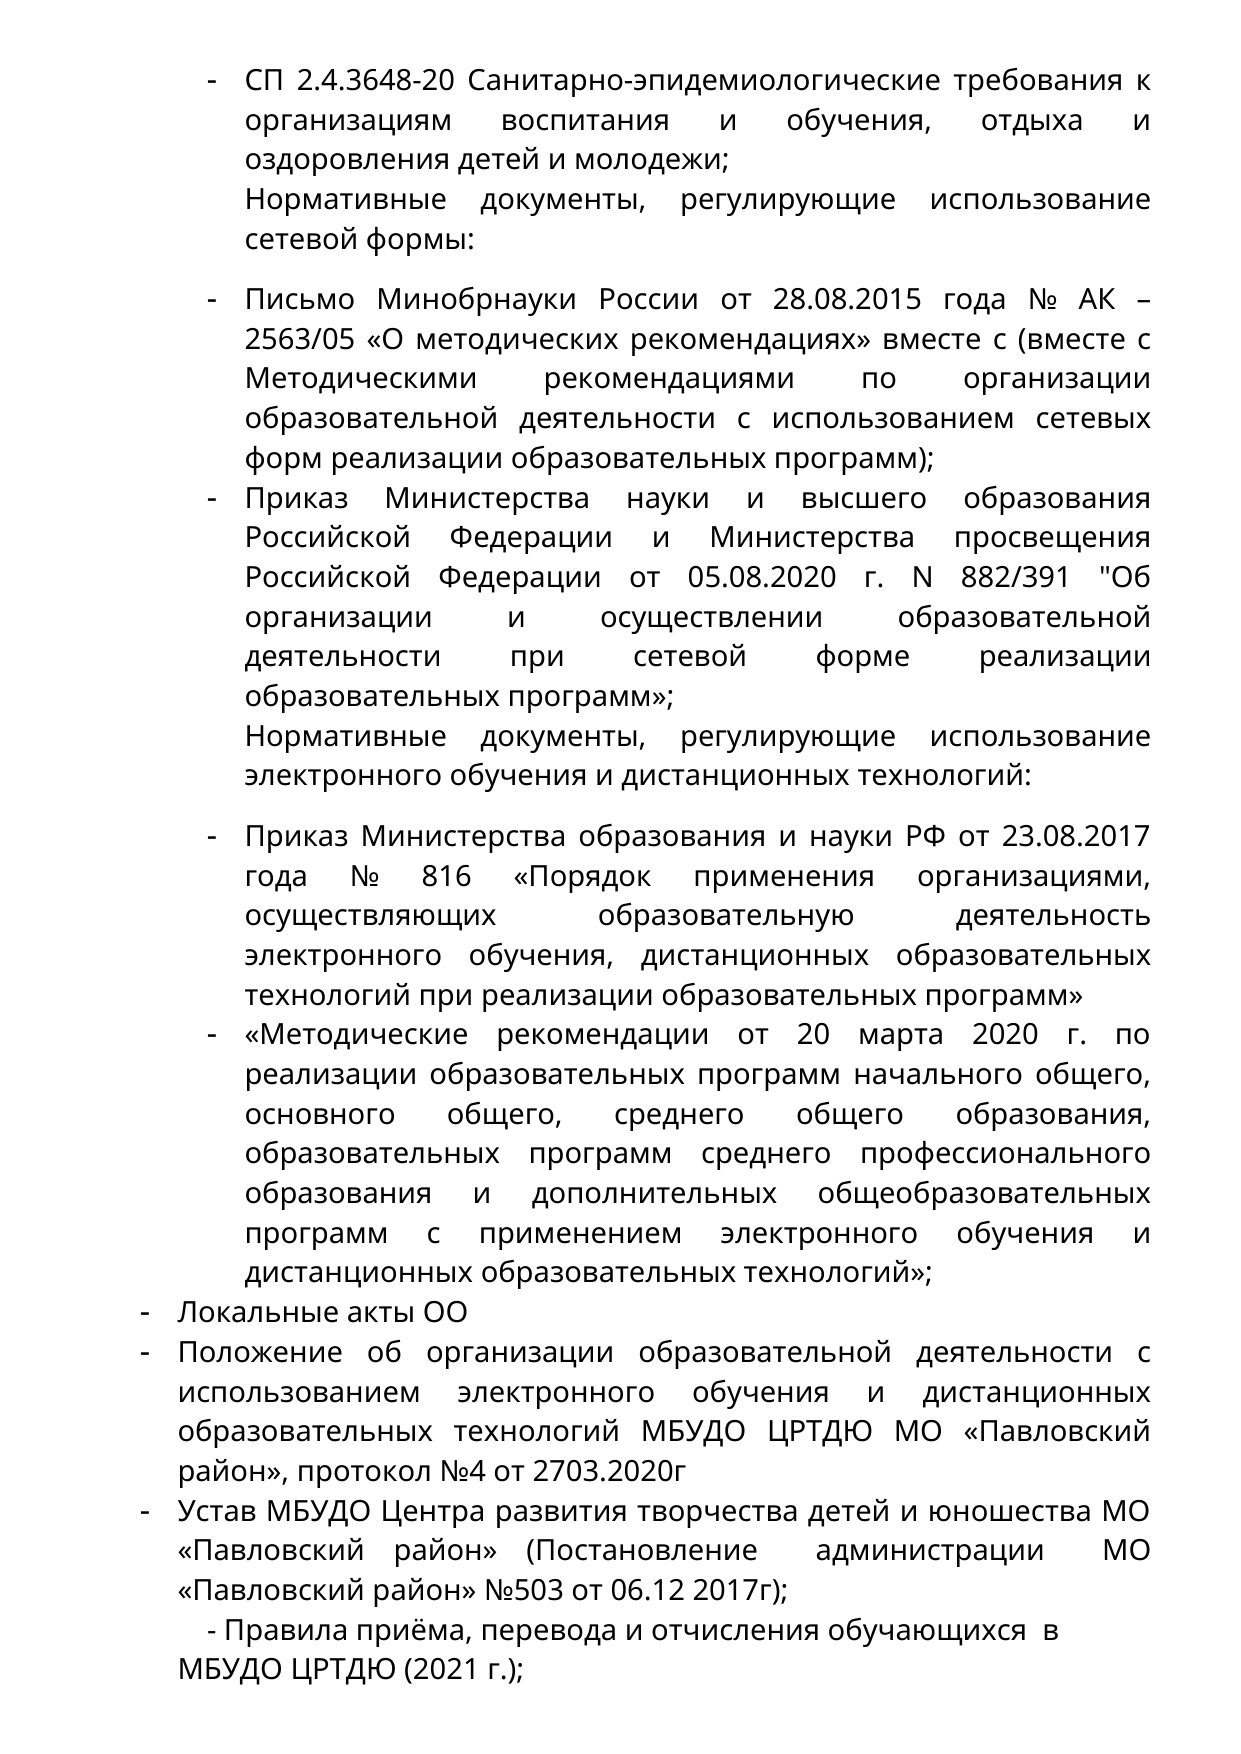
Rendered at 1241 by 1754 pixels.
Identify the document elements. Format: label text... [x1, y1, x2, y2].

text Нормативные документы, регулирующие использование сетевой формы: [244, 178, 1152, 258]
list Приказ Министерства образования и науки РФ от 23.08.2017 года № 816 «Порядок применения организациями, осуществляющих образовательную деятельность электронного обучения, дистанционных образовательных технологий при реализации образовательных программ» [207, 815, 1152, 1014]
list Приказ Министерства науки и высшего образования Российской Федерации и Министерства просвещения Российской Федерации от 05.08.2020 г. N 882/391 "Об организации и осуществлении образовательной деятельности при сетевой форме реализации образовательных программ»; [207, 477, 1152, 715]
list «Методические рекомендации от 20 марта 2020 г. по реализации образовательных программ начального общего, основного общего, среднего общего образования, образовательных программ среднего профессионального образования и дополнительных общеобразовательных программ с применением электронного обучения и дистанционных образовательных технологий»; [207, 1014, 1152, 1291]
list Положение об организации образовательной деятельности с использованием электронного обучения и дистанционных образовательных технологий МБУДО ЦРТДЮ МО «Павловский район», протокол №4 от 2703.2020г [140, 1331, 1152, 1490]
text - Правила приёма, перевода и отчисления обучающихся в МБУДО ЦРТДЮ (2021 г.); [177, 1609, 1152, 1688]
list Устав МБУДО Центра развития творчества детей и юношества МО «Павловский район» (Постановление администрации МО «Павловский район» №503 от 06.12 2017г); [140, 1490, 1152, 1609]
list Локальные акты ОО [140, 1291, 1152, 1331]
text Нормативные документы, регулирующие использование электронного обучения и дистанционных технологий: [244, 715, 1152, 794]
list СП 2.4.3648-20 Санитарно-эпидемиологические требования к организациям воспитания и обучения, отдыха и оздоровления детей и молодежи; [207, 59, 1152, 178]
list Письмо Минобрнауки России от 28.08.2015 года № АК – 2563/05 «О методических рекомендациях» вместе с (вместе с Методическими рекомендациями по организации образовательной деятельности с использованием сетевых форм реализации образовательных программ); [207, 278, 1152, 477]
